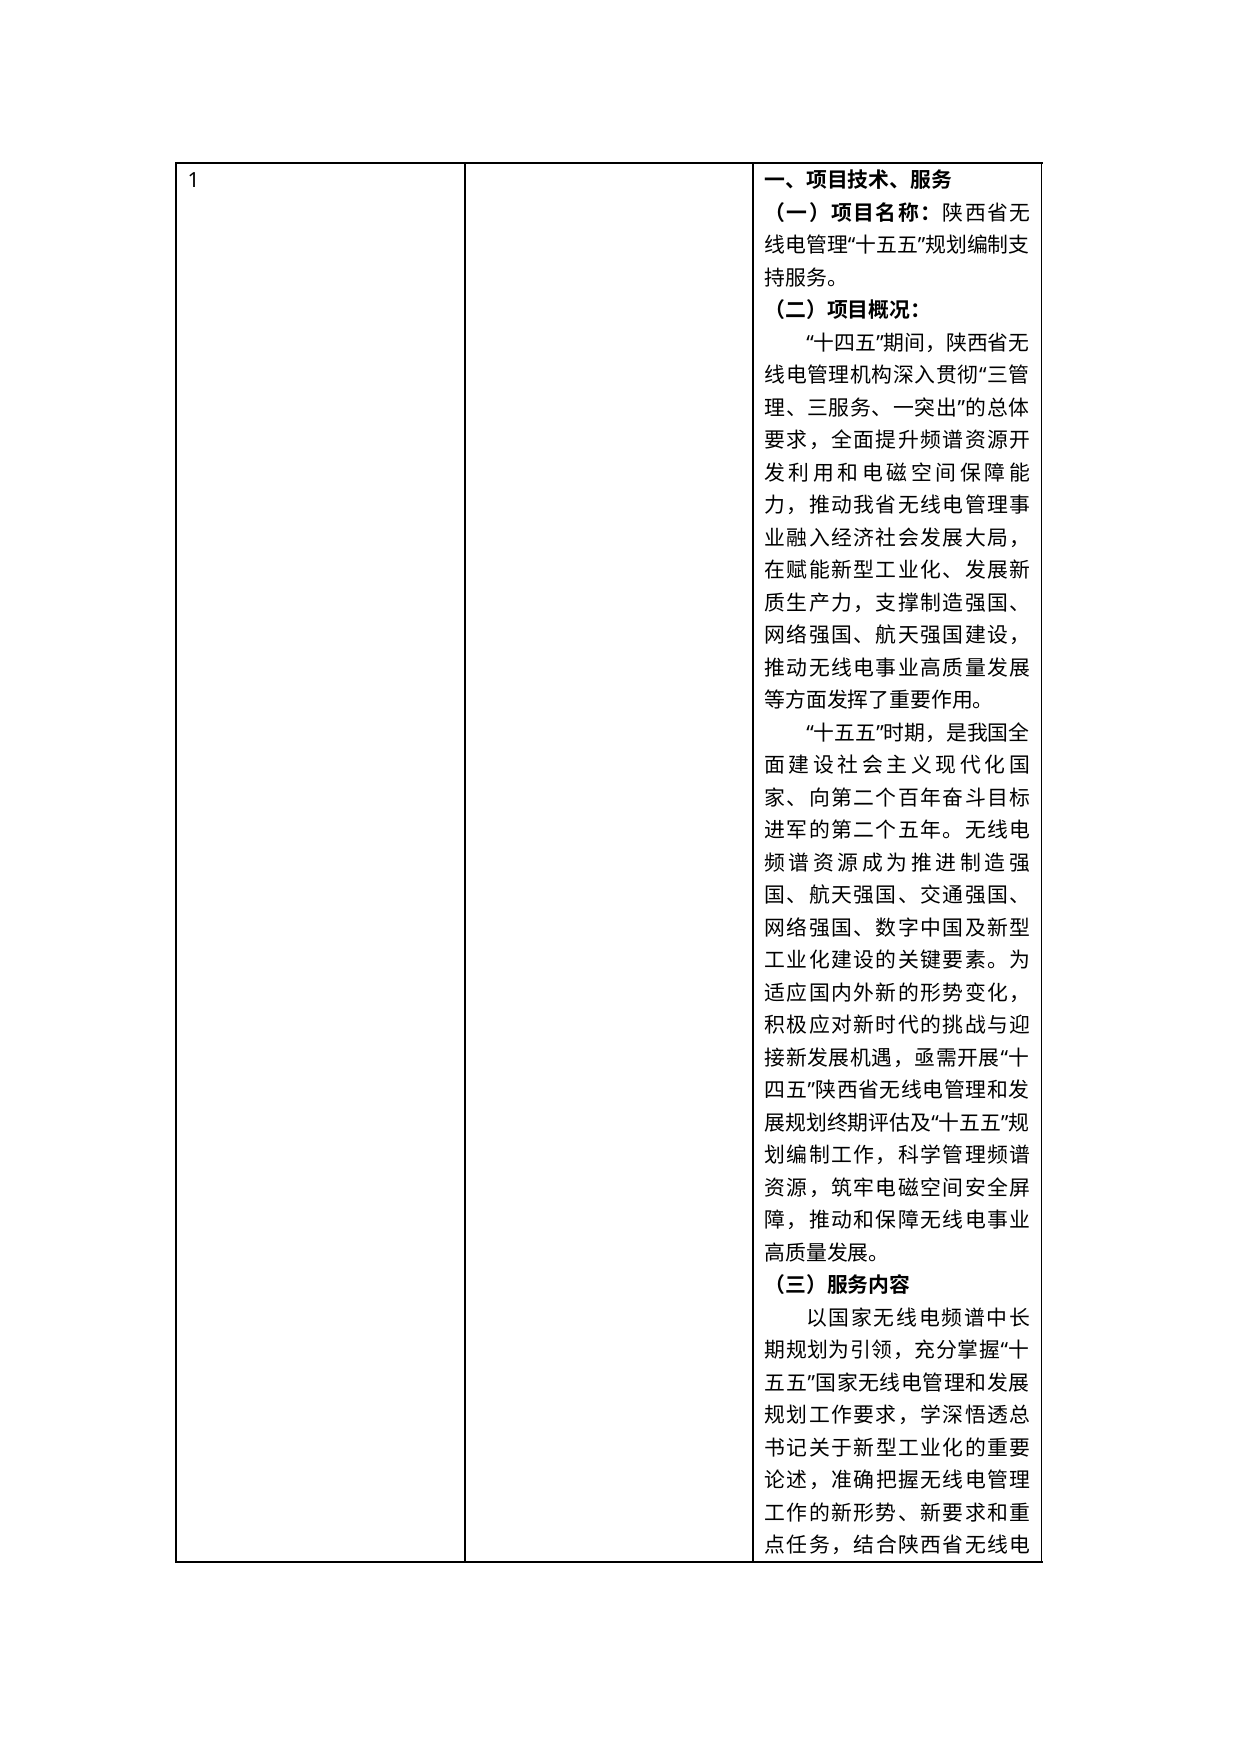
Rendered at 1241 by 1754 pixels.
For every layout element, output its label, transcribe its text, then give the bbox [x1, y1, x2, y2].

table_cell 1 [177, 164, 464, 1561]
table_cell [754, 164, 1041, 1561]
table_cell [466, 164, 752, 1561]
